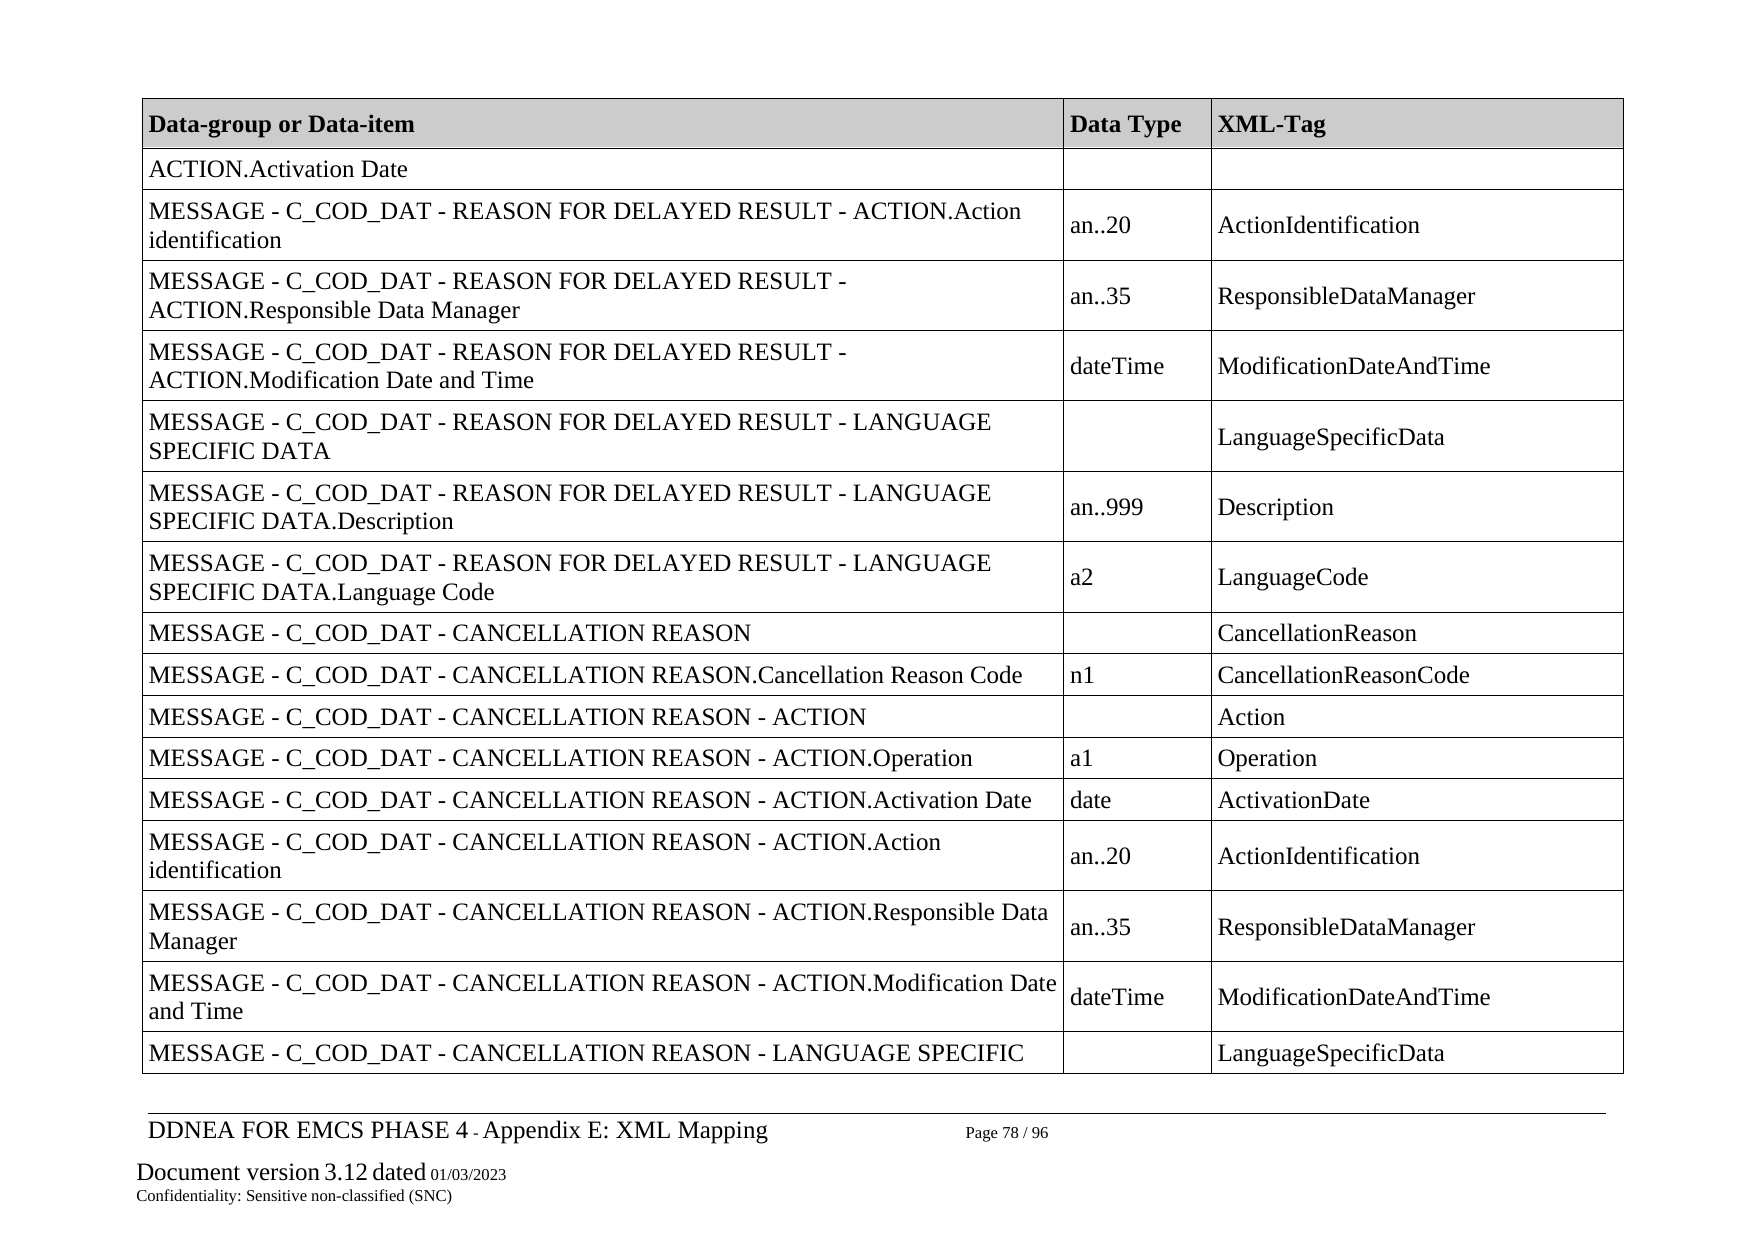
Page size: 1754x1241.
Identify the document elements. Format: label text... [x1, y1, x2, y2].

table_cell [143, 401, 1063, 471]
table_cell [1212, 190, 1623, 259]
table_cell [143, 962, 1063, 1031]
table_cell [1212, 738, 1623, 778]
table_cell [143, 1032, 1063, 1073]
table_header Data Type [1064, 99, 1211, 147]
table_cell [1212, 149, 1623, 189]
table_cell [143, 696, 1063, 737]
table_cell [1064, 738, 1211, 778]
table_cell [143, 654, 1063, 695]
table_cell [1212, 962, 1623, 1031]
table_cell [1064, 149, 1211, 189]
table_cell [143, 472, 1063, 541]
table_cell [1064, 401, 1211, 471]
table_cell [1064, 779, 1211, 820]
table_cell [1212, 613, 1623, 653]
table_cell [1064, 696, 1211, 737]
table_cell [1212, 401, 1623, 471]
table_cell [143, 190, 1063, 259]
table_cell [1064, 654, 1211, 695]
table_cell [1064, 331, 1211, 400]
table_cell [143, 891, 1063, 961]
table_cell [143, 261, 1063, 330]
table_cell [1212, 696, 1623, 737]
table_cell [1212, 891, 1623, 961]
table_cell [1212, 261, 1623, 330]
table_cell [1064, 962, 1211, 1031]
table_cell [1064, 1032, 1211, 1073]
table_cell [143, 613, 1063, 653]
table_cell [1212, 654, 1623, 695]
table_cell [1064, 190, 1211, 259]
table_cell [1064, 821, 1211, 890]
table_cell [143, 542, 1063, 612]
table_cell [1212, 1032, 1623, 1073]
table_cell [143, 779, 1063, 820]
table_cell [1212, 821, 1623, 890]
table_header Data-group or Data-item [143, 99, 1063, 147]
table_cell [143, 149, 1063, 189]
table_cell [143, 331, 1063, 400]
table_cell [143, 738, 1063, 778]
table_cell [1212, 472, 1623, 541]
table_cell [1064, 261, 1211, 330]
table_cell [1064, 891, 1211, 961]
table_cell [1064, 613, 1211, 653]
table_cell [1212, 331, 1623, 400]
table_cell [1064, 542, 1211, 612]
table_header XML-Tag [1212, 99, 1623, 147]
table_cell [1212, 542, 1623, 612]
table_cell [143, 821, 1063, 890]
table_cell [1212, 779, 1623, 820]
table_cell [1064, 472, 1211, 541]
